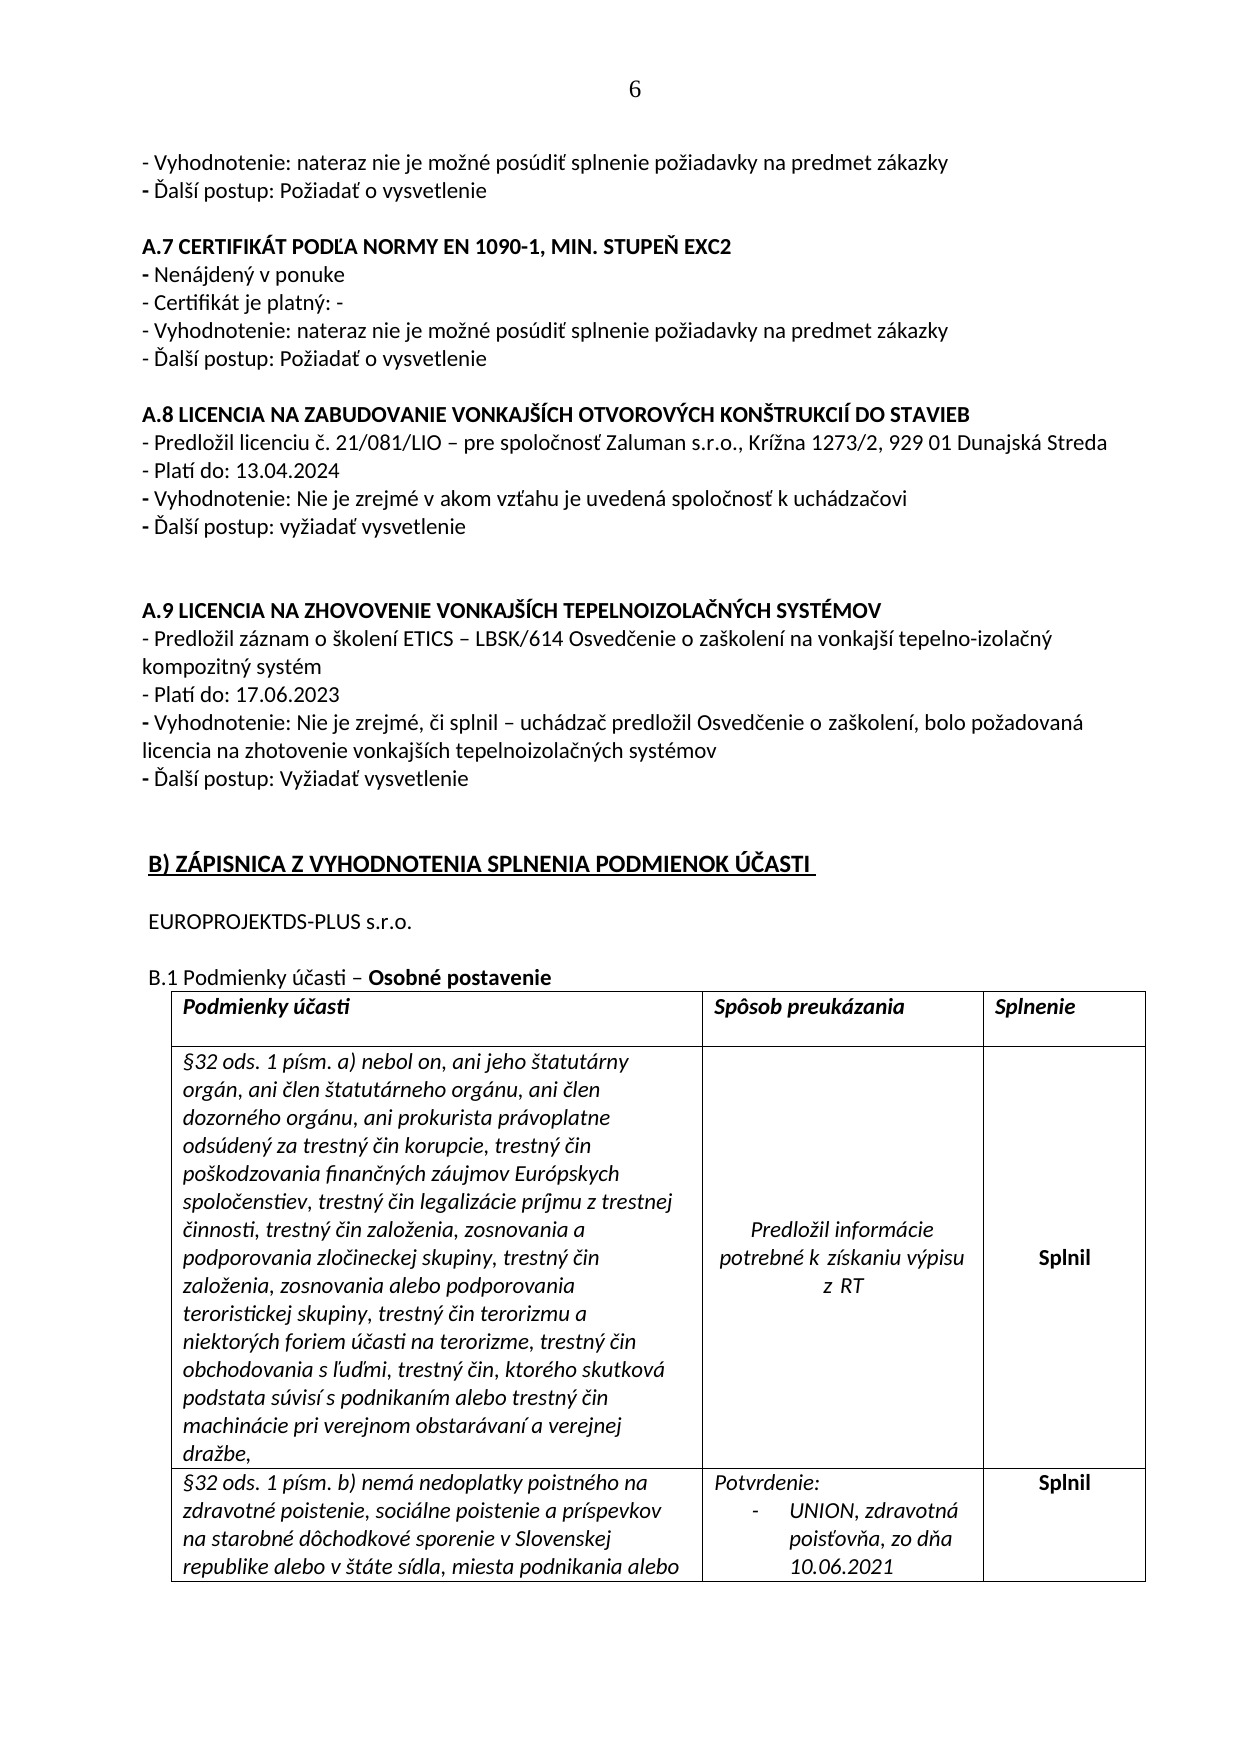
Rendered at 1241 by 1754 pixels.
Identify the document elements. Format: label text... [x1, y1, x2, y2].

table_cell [703, 1469, 983, 1581]
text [142, 148, 1128, 176]
text A.7 Certifikát podľa normy EN 1090-1, min. stupeň EXC2 [142, 232, 1128, 260]
text - Predložil záznam o školení ETICS – LBSK/614 Osvedčenie o zaškolení na vonkajší tepelno-izolačný kompozitný systém [142, 624, 1128, 680]
text - Ďalší postup: Požiadať o vysvetlenie [142, 176, 1128, 204]
text - Platí do: 17.06.2023 [142, 680, 1128, 708]
text A.8 Licencia na zabudovanie vonkajších otvorových konštrukcií do stavieb [142, 400, 1128, 428]
text B) Zápisnica z vyhodnotenia splnenia podmienok účasti [148, 848, 1128, 879]
text EUROPROJEKTDS-PLUS s.r.o. [148, 907, 1128, 935]
text - Certifikát je platný: - [142, 288, 1128, 316]
text - Platí do: 13.04.2024 [142, 456, 1128, 484]
text - Ďalší postup: Požiadať o vysvetlenie [142, 344, 1128, 372]
text A.9 Licencia na zhovovenie vonkajších tepelnoizolačných systémov [142, 596, 1128, 624]
text - Ďalší postup: vyžiadať vysvetlenie [142, 512, 1128, 540]
table_header Spôsob preukázania [703, 992, 983, 1046]
table_cell §32 ods. 1 písm. a) nebol on, ani jeho štatutárny orgán, ani člen štatutárneho orgánu, ani člen dozorného orgánu, ani prokurista právoplatne odsúdený za trestný čin korupcie, trestný čin poškodzovania finančných záujmov Európskych spoločenstiev, trestný čin legalizácie príjmu z trestnej činnosti, trestný čin založenia, zosnovania a podporovania zločineckej skupiny, trestný čin založenia, zosnovania alebo podporovania teroristickej skupiny, trestný čin terorizmu a niektorých foriem účasti na terorizme, trestný čin obchodovania s ľuďmi, trestný čin, ktorého skutková podstata súvisí s podnikaním alebo trestný čin machinácie pri verejnom obstarávaní a verejnej dražbe, [172, 1047, 702, 1467]
text - Vyhodnotenie: Nie je zrejmé, či splnil – uchádzač predložil Osvedčenie o zaškolení, bolo požadovaná licencia na zhotovenie vonkajších tepelnoizolačných systémov [142, 708, 1128, 764]
table_header Podmienky účasti [172, 992, 702, 1046]
text - Vyhodnotenie: nateraz nie je možné posúdiť splnenie požiadavky na predmet zákazky [142, 316, 1128, 344]
table_cell Predložil informácie potrebné k získaniu výpisu z RT [703, 1047, 983, 1467]
text - Predložil licenciu č. 21/081/LIO – pre spoločnosť Zaluman s.r.o., Krížna 1273/2, 929 01 Dunajská Streda [142, 428, 1128, 456]
text B.1 Podmienky účasti – Osobné postavenie [148, 963, 1128, 991]
table_cell Splnil [984, 1047, 1145, 1467]
text - Vyhodnotenie: Nie je zrejmé v akom vzťahu je uvedená spoločnosť k uchádzačovi [142, 484, 1128, 512]
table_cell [172, 1469, 702, 1581]
table_header Splnenie [984, 992, 1145, 1046]
text - Nenájdený v ponuke [142, 260, 1128, 288]
table_cell Splnil [984, 1469, 1145, 1581]
text - Ďalší postup: Vyžiadať vysvetlenie [142, 764, 1128, 792]
